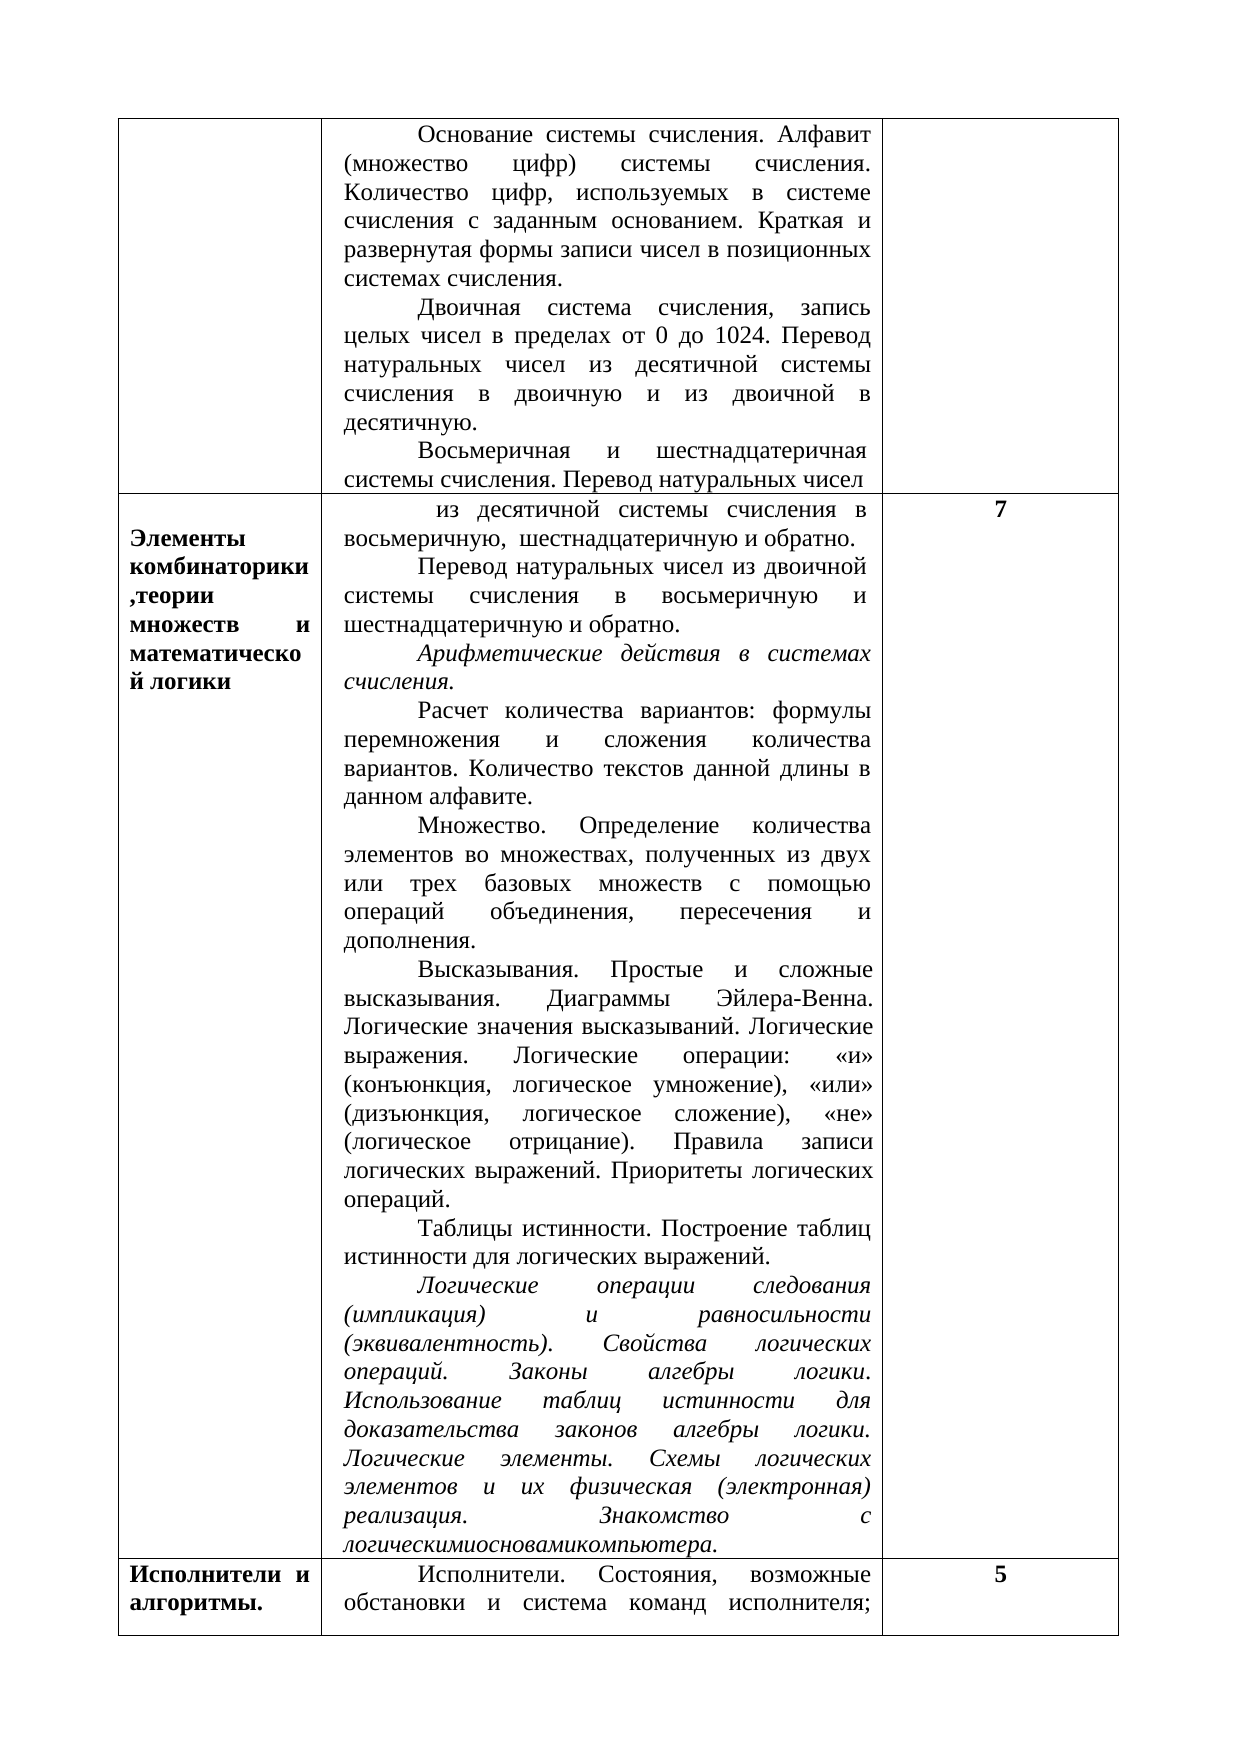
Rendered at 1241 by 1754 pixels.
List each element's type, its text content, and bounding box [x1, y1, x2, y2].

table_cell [322, 119, 882, 493]
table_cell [119, 119, 321, 493]
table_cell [119, 1559, 321, 1635]
table_cell 5 [883, 1559, 1118, 1635]
table_cell Элементы комбинаторики,теории множеств и математической логики [119, 494, 321, 1558]
table_cell 7 [883, 494, 1118, 1558]
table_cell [322, 1559, 882, 1635]
table_cell 5 [883, 119, 1118, 493]
table_cell из десятичной системы счисления в восьмеричную, шестнадцатеричную и обратно. Перевод натуральных чисел из двоичной системы счисления в восьмеричную и шестнадцатеричную и обратно. Арифметические действия в системах счисления. Расчет количества вариантов: формулы перемножения и сложения количества вариантов. Количество текстов данной длины в данном алфавите. Множество. Определение количества элементов во множествах, полученных из двух или трех базовых множеств с помощью операций объединения, пересечения и дополнения. Высказывания. Простые и сложные высказывания. Диаграммы Эйлера-Венна. Логические значения высказываний. Логические выражения. Логические операции: «и» (конъюнкция, логическое умножение), «или» (дизъюнкция, логическое сложение), «не» (логическое отрицание). Правила записи логических выражений. Приоритеты логических операций. Таблицы истинности. Построение таблиц истинности для логических выражений. Логические операции следования (импликация) и равносильности (эквивалентность). Свойства логических операций. Законы алгебры логики. Использование таблиц истинности для доказательства законов алгебры логики. Логические элементы. Схемы логических элементов и их физическая (электронная) реализация. Знакомство с логическимиосновамикомпьютера. [322, 494, 882, 1558]
